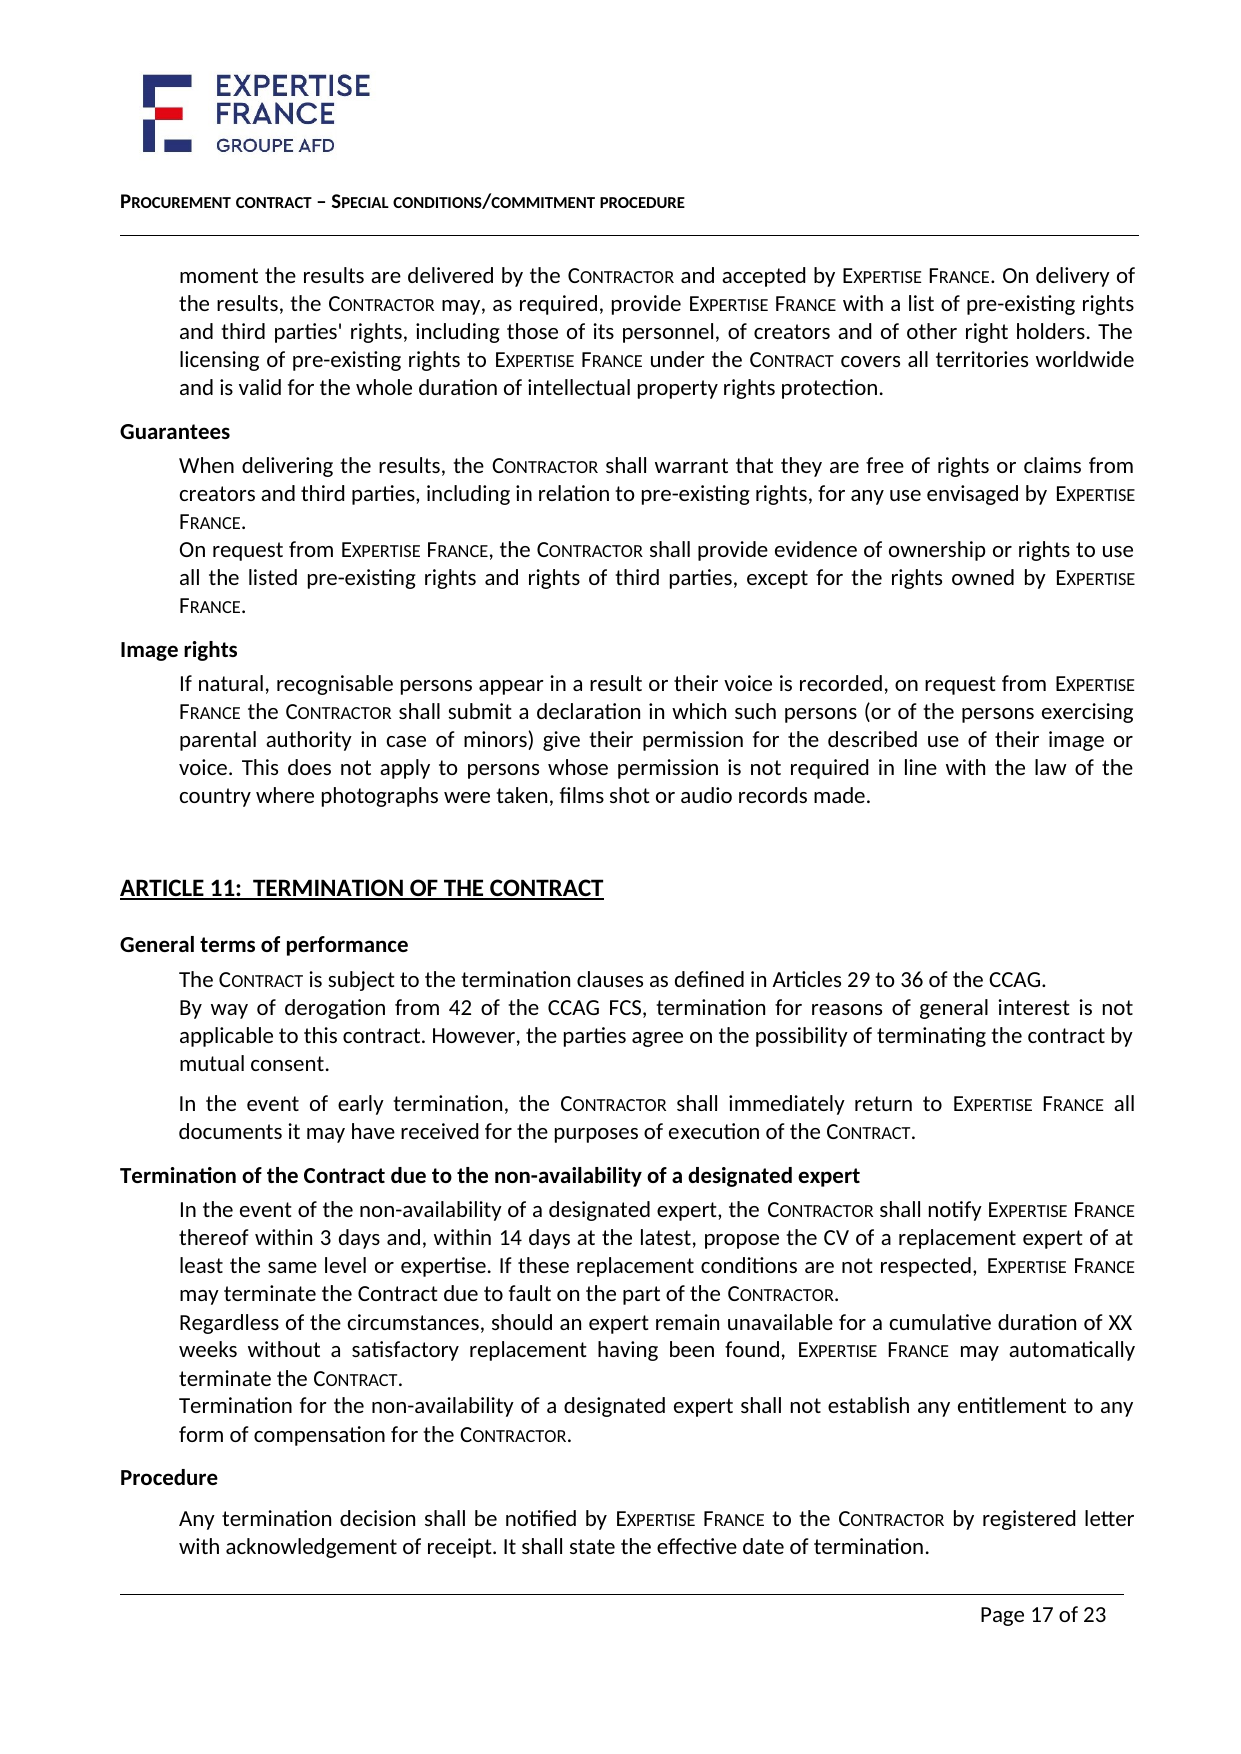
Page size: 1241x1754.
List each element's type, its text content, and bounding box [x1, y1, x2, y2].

picture [120, 41, 397, 183]
list In the event of early termination, the Contractor shall immediately return to Expertise France all documents it may have received for the purposes of execution of the Contract. [178, 1089, 1135, 1146]
text Termination for the non-availability of a designated expert shall not establish any entitlement to any form of compensation for the Contractor. [179, 1392, 1135, 1448]
text On request from Expertise France, the Contractor shall provide evidence of ownership or rights to use all the listed pre-existing rights and rights of third parties, except for the rights owned by Expertise France. [179, 535, 1135, 619]
subtitle Termination of the Contract due to the non-availability of a designated expert [120, 1158, 1135, 1189]
text By way of derogation from 42 of the CCAG FCS, termination for reasons of general interest is not applicable to this contract. However, the parties agree on the possibility of terminating the contract by mutual consent. [179, 993, 1135, 1077]
text In the event of the non-availability of a designated expert, the Contractor shall notify Expertise France thereof within 3 days and, within 14 days at the latest, propose the CV of a replacement expert of at least the same level or expertise. If these replacement conditions are not respected, Expertise France may terminate the Contract due to fault on the part of the Contractor. [179, 1196, 1135, 1308]
text Any termination decision shall be notified by Expertise France to the Contractor by registered letter with acknowledgement of receipt. It shall state the effective date of termination. [179, 1504, 1135, 1560]
text When delivering the results, the Contractor shall warrant that they are free of rights or claims from creators and third parties, including in relation to pre-existing rights, for any use envisaged by Expertise France. [179, 451, 1135, 535]
subtitle General terms of performance [120, 927, 1135, 959]
text The Contract is subject to the termination clauses as defined in Articles 29 to 36 of the CCAG. [179, 965, 1135, 993]
text If natural, recognisable persons appear in a result or their voice is recorded, on request from Expertise France the Contractor shall submit a declaration in which such persons (or of the persons exercising parental authority in case of minors) give their permission for the described use of their image or voice. This does not apply to persons whose permission is not required in line with the law of the country where photographs were taken, films shot or audio records made. [179, 669, 1135, 809]
subtitle Image rights [120, 632, 1135, 663]
list Termination of the contract [120, 872, 1135, 902]
subtitle Procedure [120, 1460, 1135, 1491]
text Regardless of the circumstances, should an expert remain unavailable for a cumulative duration of XX weeks without a satisfactory replacement having been found, Expertise France may automatically terminate the Contract. [179, 1308, 1135, 1392]
subtitle Guarantees [120, 414, 1135, 445]
